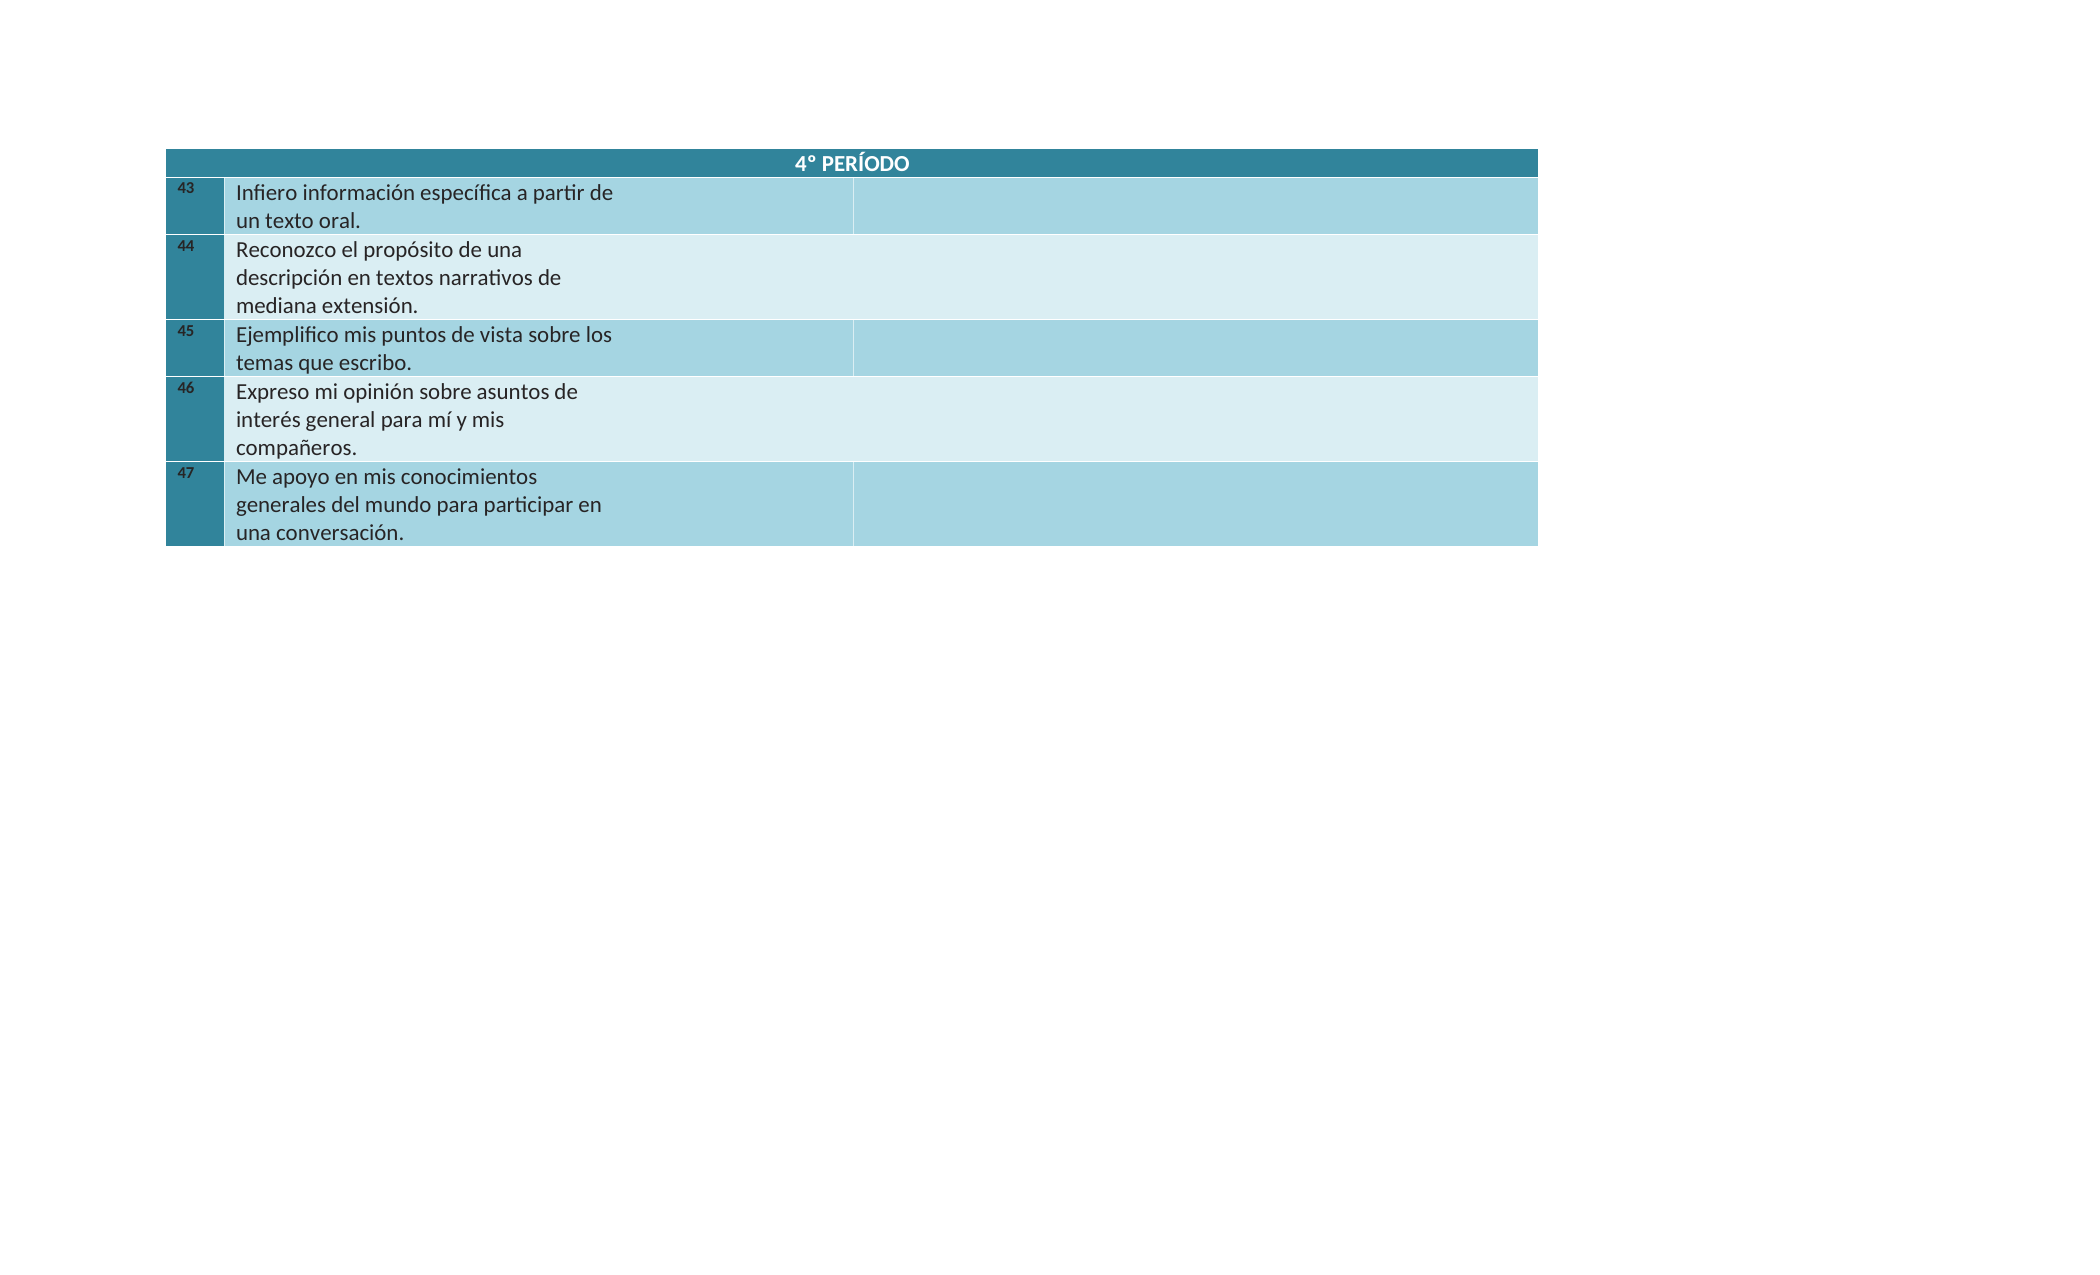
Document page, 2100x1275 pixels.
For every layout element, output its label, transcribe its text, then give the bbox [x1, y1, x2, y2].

table_cell Expreso mi opinión sobre asuntos de interés general para mí y mis compañeros. [225, 377, 625, 461]
table_cell [625, 235, 853, 319]
table_cell 47 [166, 462, 224, 546]
table_cell [625, 462, 853, 546]
table_cell [1310, 462, 1538, 546]
table_cell [854, 235, 1082, 319]
table_cell 4º PERÍODO [166, 149, 1538, 177]
table_cell [625, 178, 853, 234]
table_cell [854, 320, 1082, 376]
table_cell [625, 377, 853, 461]
table_cell [1082, 235, 1310, 319]
table_cell [1082, 462, 1310, 546]
table_cell [1082, 178, 1310, 234]
table_cell [1082, 320, 1310, 376]
table_cell [1310, 235, 1538, 319]
table_cell [854, 462, 1082, 546]
table_cell Reconozco el propósito de una descripción en textos narrativos de mediana extensión. [225, 235, 625, 319]
table_cell Me apoyo en mis conocimientos generales del mundo para participar en una conversación. [225, 462, 625, 546]
table_cell [1310, 320, 1538, 376]
table_cell [1082, 377, 1310, 461]
table_cell [854, 377, 1082, 461]
table_cell Ejemplifico mis puntos de vista sobre los temas que escribo. [225, 320, 625, 376]
table_cell [854, 178, 1082, 234]
table_cell 45 [166, 320, 224, 376]
table_cell [1310, 377, 1538, 461]
table_cell 44 [166, 235, 224, 319]
table_cell 43 [166, 178, 224, 234]
table_cell 46 [166, 377, 224, 461]
table_cell [625, 320, 853, 376]
table_cell [1310, 178, 1538, 234]
table_cell Infiero información específica a partir de un texto oral. [225, 178, 625, 234]
